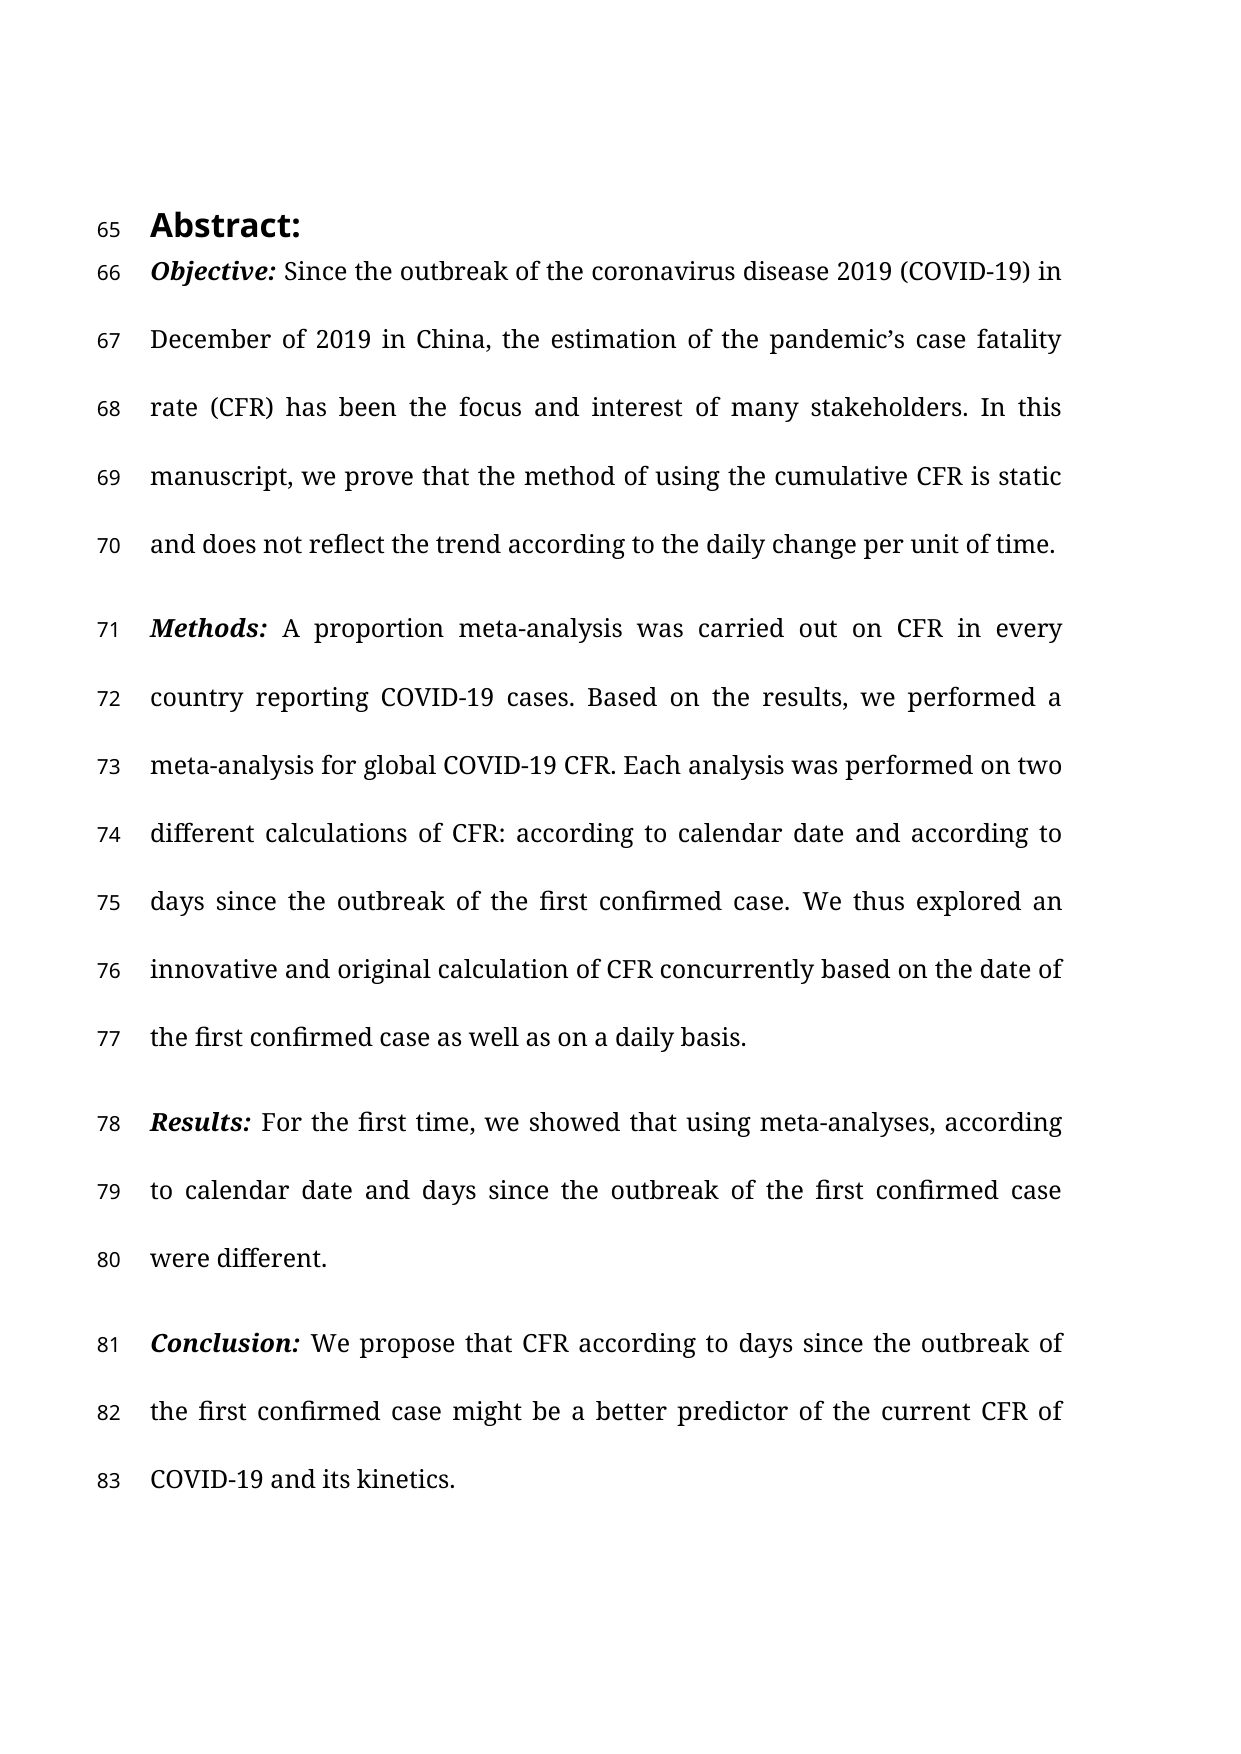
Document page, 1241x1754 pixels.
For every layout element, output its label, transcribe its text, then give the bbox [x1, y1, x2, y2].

subtitle Abstract: [150, 202, 1063, 248]
text Conclusion: We propose that CFR according to days since the outbreak of the first confirmed case might be a better predictor of the current CFR of COVID-19 and its kinetics. [150, 1326, 1063, 1496]
text Methods: A proportion meta-analysis was carried out on CFR in every country reporting COVID-19 cases. Based on the results, we performed a meta-analysis for global COVID-19 CFR. Each analysis was performed on two different calculations of CFR: according to calendar date and according to days since the outbreak of the first confirmed case. We thus explored an innovative and original calculation of CFR concurrently based on the date of the first confirmed case as well as on a daily basis. [150, 611, 1063, 1054]
text Results: For the first time, we showed that using meta-analyses, according to calendar date and days since the outbreak of the first confirmed case were different. [150, 1105, 1063, 1275]
text Objective: Since the outbreak of the coronavirus disease 2019 (COVID-19) in December of 2019 in China, the estimation of the pandemic’s case fatality rate (CFR) has been the focus and interest of many stakeholders. In this manuscript, we prove that the method of using the cumulative CFR is static and does not reflect the trend according to the daily change per unit of time. [150, 254, 1063, 560]
